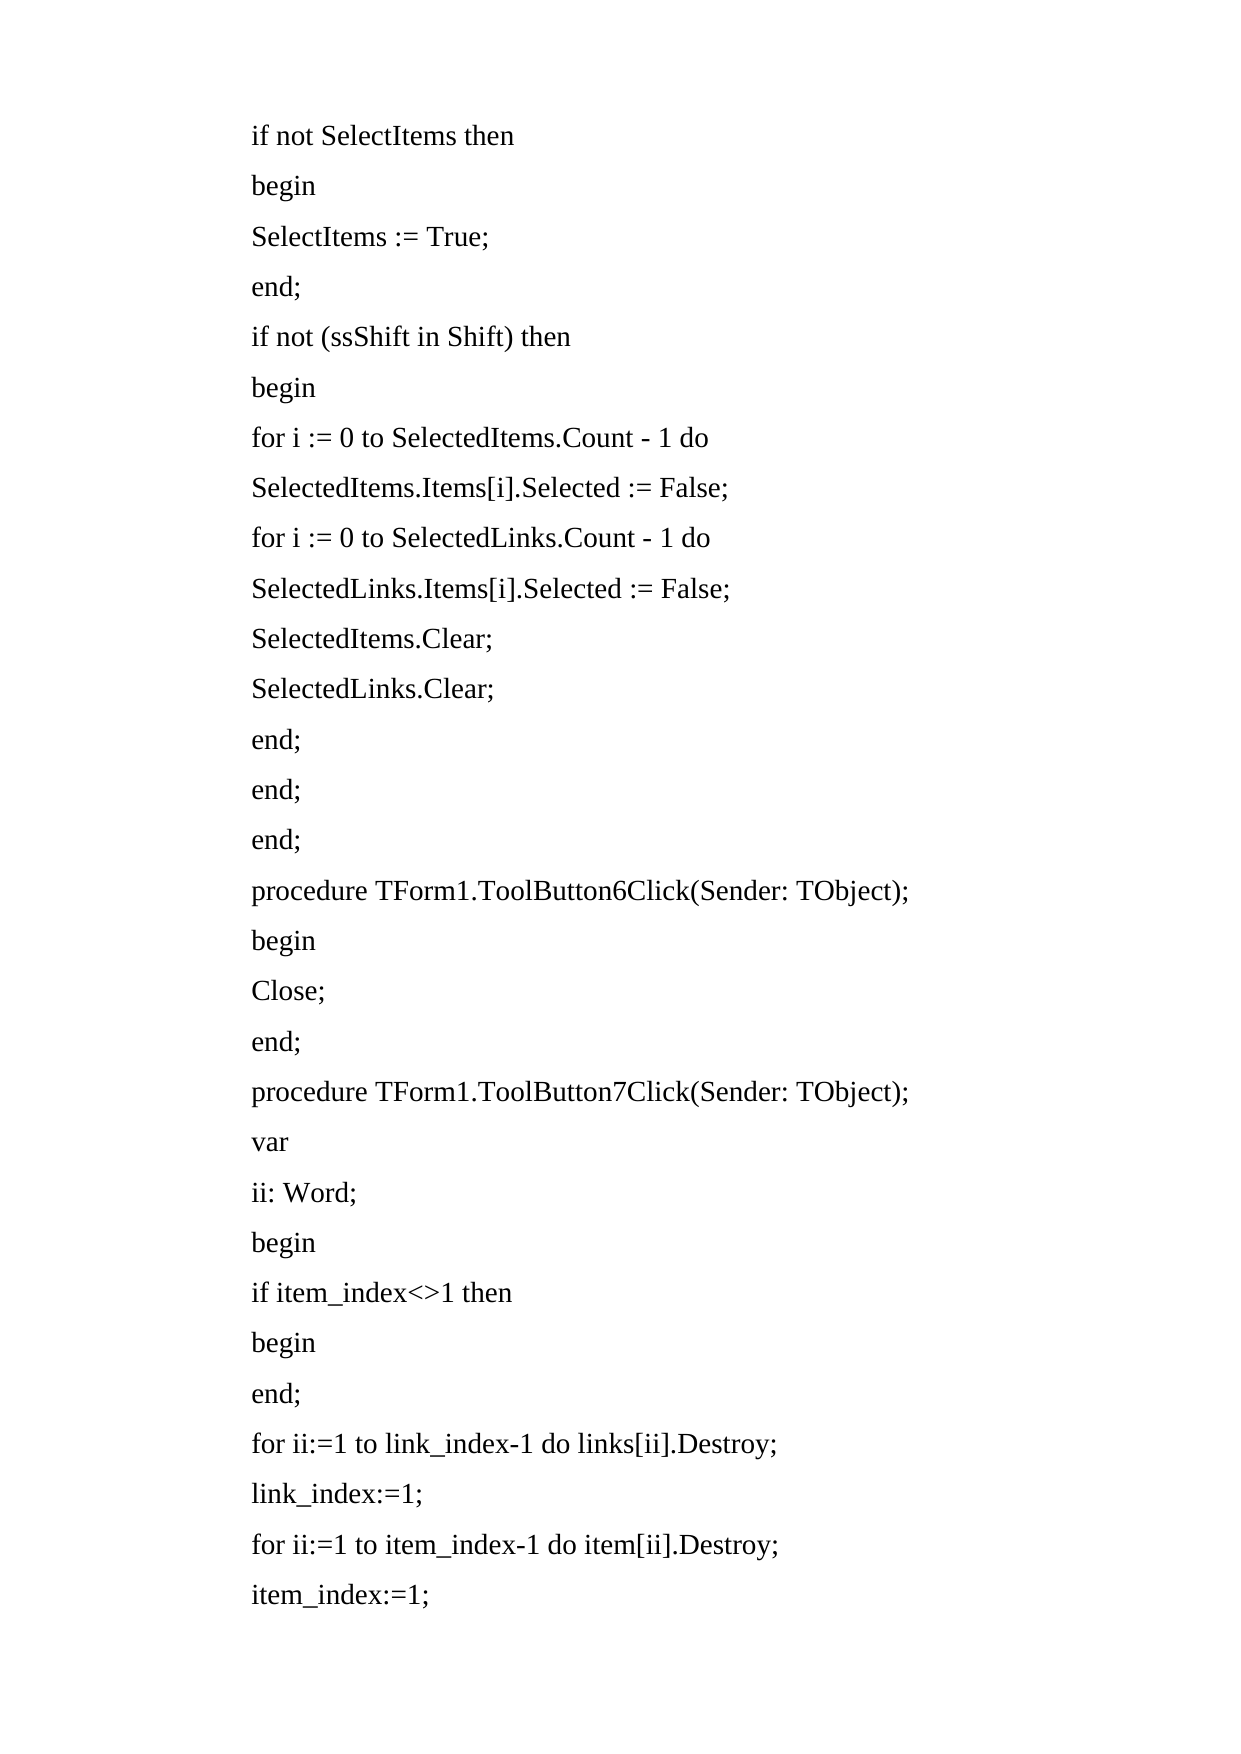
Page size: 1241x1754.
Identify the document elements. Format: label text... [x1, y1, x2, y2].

text var [177, 1124, 1152, 1158]
text procedure TForm1.ToolButton7Click(Sender: TObject); [177, 1074, 1152, 1108]
text end; [177, 772, 1152, 806]
text begin [177, 923, 1152, 957]
text for ii:=1 to link_index-1 do links[ii].Destroy; [177, 1426, 1152, 1460]
text item_index:=1; [177, 1577, 1152, 1611]
text if not SelectItems then [177, 118, 1152, 152]
text begin [177, 1326, 1152, 1359]
text procedure TForm1.ToolButton6Click(Sender: TObject); [177, 873, 1152, 906]
text for i := 0 to SelectedLinks.Count - 1 do [177, 521, 1152, 554]
text if item_index<>1 then [177, 1275, 1152, 1309]
text end; [177, 1376, 1152, 1409]
text for i := 0 to SelectedItems.Count - 1 do [177, 420, 1152, 453]
text Close; [177, 973, 1152, 1007]
text begin [177, 168, 1152, 202]
text end; [177, 722, 1152, 755]
text end; [177, 822, 1152, 856]
text ii: Word; [177, 1175, 1152, 1208]
text SelectedLinks.Items[i].Selected := False; [177, 571, 1152, 604]
text SelectedItems.Clear; [177, 621, 1152, 655]
text end; [177, 1024, 1152, 1057]
text SelectedLinks.Clear; [177, 672, 1152, 705]
text if not (ssShift in Shift) then [177, 319, 1152, 353]
text begin [177, 370, 1152, 403]
text for ii:=1 to item_index-1 do item[ii].Destroy; [177, 1527, 1152, 1560]
text SelectItems := True; [177, 219, 1152, 252]
text SelectedItems.Items[i].Selected := False; [177, 470, 1152, 504]
text begin [177, 1225, 1152, 1258]
text link_index:=1; [177, 1477, 1152, 1510]
text end; [177, 269, 1152, 303]
